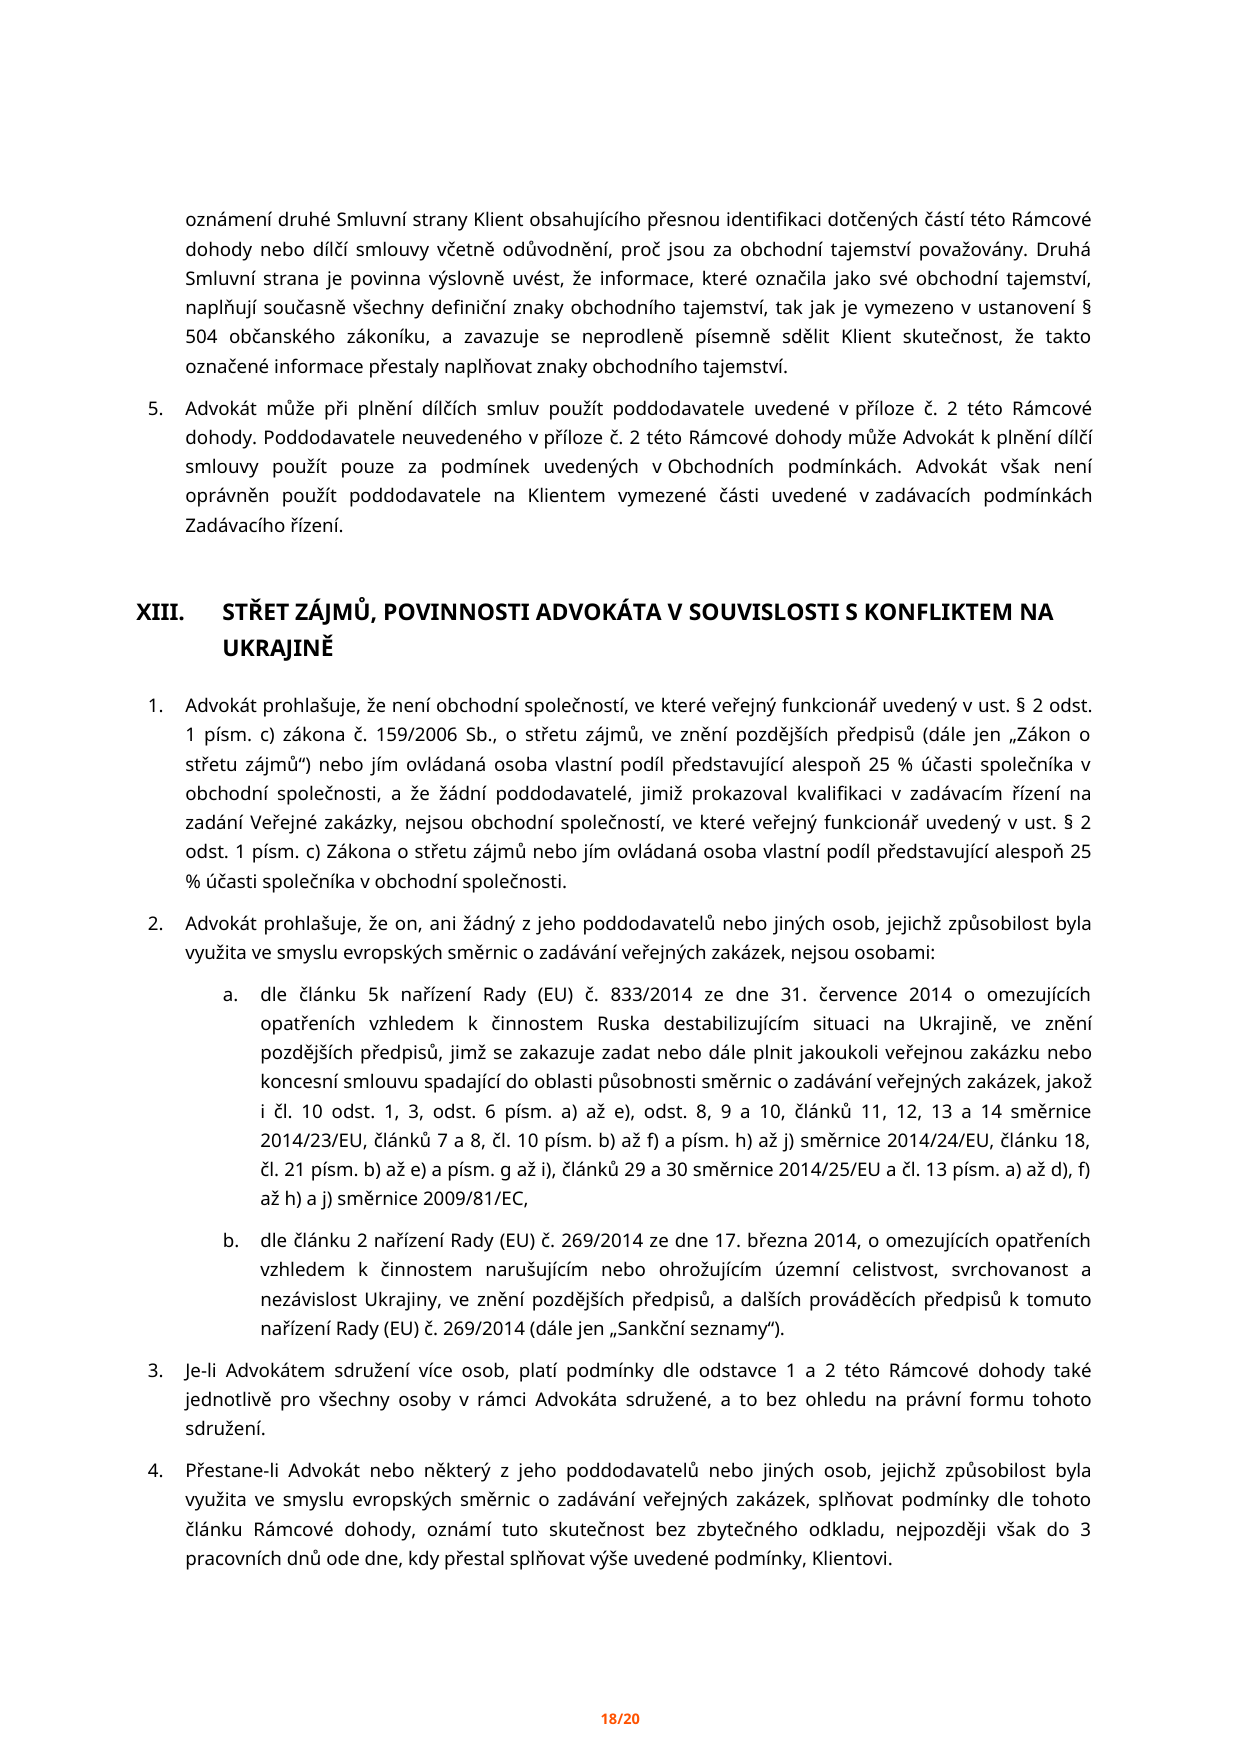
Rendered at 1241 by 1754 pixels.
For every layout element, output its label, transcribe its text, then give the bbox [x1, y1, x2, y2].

list Je-li Advokátem sdružení více osob, platí podmínky dle odstavce 1 a 2 této Rámcové dohody také jednotlivě pro všechny osoby v rámci Advokáta sdružené, a to bez ohledu na právní formu tohoto sdružení. [148, 1357, 1093, 1441]
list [148, 207, 1093, 379]
list Advokát může při plnění dílčích smluv použít poddodavatele uvedené v příloze č. 2 této Rámcové dohody. Poddodavatele neuvedeného v příloze č. 2 této Rámcové dohody může Advokát k plnění dílčí smlouvy použít pouze za podmínek uvedených v Obchodních podmínkách. Advokát však není oprávněn použít poddodavatele na Klientem vymezené části uvedené v zadávacích podmínkách Zadávacího řízení. [148, 395, 1093, 537]
list Přestane-li Advokát nebo některý z jeho poddodavatelů nebo jiných osob, jejichž způsobilost byla využita ve smyslu evropských směrnic o zadávání veřejných zakázek, splňovat podmínky dle tohoto článku Rámcové dohody, oznámí tuto skutečnost bez zbytečného odkladu, nejpozději však do 3 pracovních dnů ode dne, kdy přestal splňovat výše uvedené podmínky, Klientovi. [148, 1457, 1093, 1571]
list dle článku 5k nařízení Rady (EU) č. 833/2014 ze dne 31. července 2014 o omezujících opatřeních vzhledem k činnostem Ruska destabilizujícím situaci na Ukrajině, ve znění pozdějších předpisů, jimž se zakazuje zadat nebo dále plnit jakoukoli veřejnou zakázku nebo koncesní smlouvu spadající do oblasti působnosti směrnic o zadávání veřejných zakázek, jakož i čl. 10 odst. 1, 3, odst. 6 písm. a) až e), odst. 8, 9 a 10, článků 11, 12, 13 a 14 směrnice 2014/23/EU, článků 7 a 8, čl. 10 písm. b) až f) a písm. h) až j) směrnice 2014/24/EU, článku 18, čl. 21 písm. b) až e) a písm. g až i), článků 29 a 30 směrnice 2014/25/EU a čl. 13 písm. a) až d), f) až h) a j) směrnice 2009/81/EC, [223, 981, 1093, 1211]
list dle článku 2 nařízení Rady (EU) č. 269/2014 ze dne 17. března 2014, o omezujících opatřeních vzhledem k činnostem narušujícím nebo ohrožujícím územní celistvost, svrchovanost a nezávislost Ukrajiny, ve znění pozdějších předpisů, a dalších prováděcích předpisů k tomuto nařízení Rady (EU) č. 269/2014 (dále jen „Sankční seznamy“). [223, 1227, 1093, 1341]
list STŘET ZÁJMŮ, POVINNOSTI ADVOKÁTA V SOUVISLOSTI S KONFLIKTEM NA UKRAJINĚ [185, 596, 1093, 663]
list Advokát prohlašuje, že není obchodní společností, ve které veřejný funkcionář uvedený v ust. § 2 odst. 1 písm. c) zákona č. 159/2006 Sb., o střetu zájmů, ve znění pozdějších předpisů (dále jen „Zákon o střetu zájmů“) nebo jím ovládaná osoba vlastní podíl představující alespoň 25 % účasti společníka v obchodní společnosti, a že žádní poddodavatelé, jimiž prokazoval kvalifikaci v zadávacím řízení na zadání Veřejné zakázky, nejsou obchodní společností, ve které veřejný funkcionář uvedený v ust. § 2 odst. 1 písm. c) Zákona o střetu zájmů nebo jím ovládaná osoba vlastní podíl představující alespoň 25 % účasti společníka v obchodní společnosti. [148, 692, 1093, 893]
list Advokát prohlašuje, že on, ani žádný z jeho poddodavatelů nebo jiných osob, jejichž způsobilost byla využita ve smyslu evropských směrnic o zadávání veřejných zakázek, nejsou osobami: [148, 910, 1093, 964]
